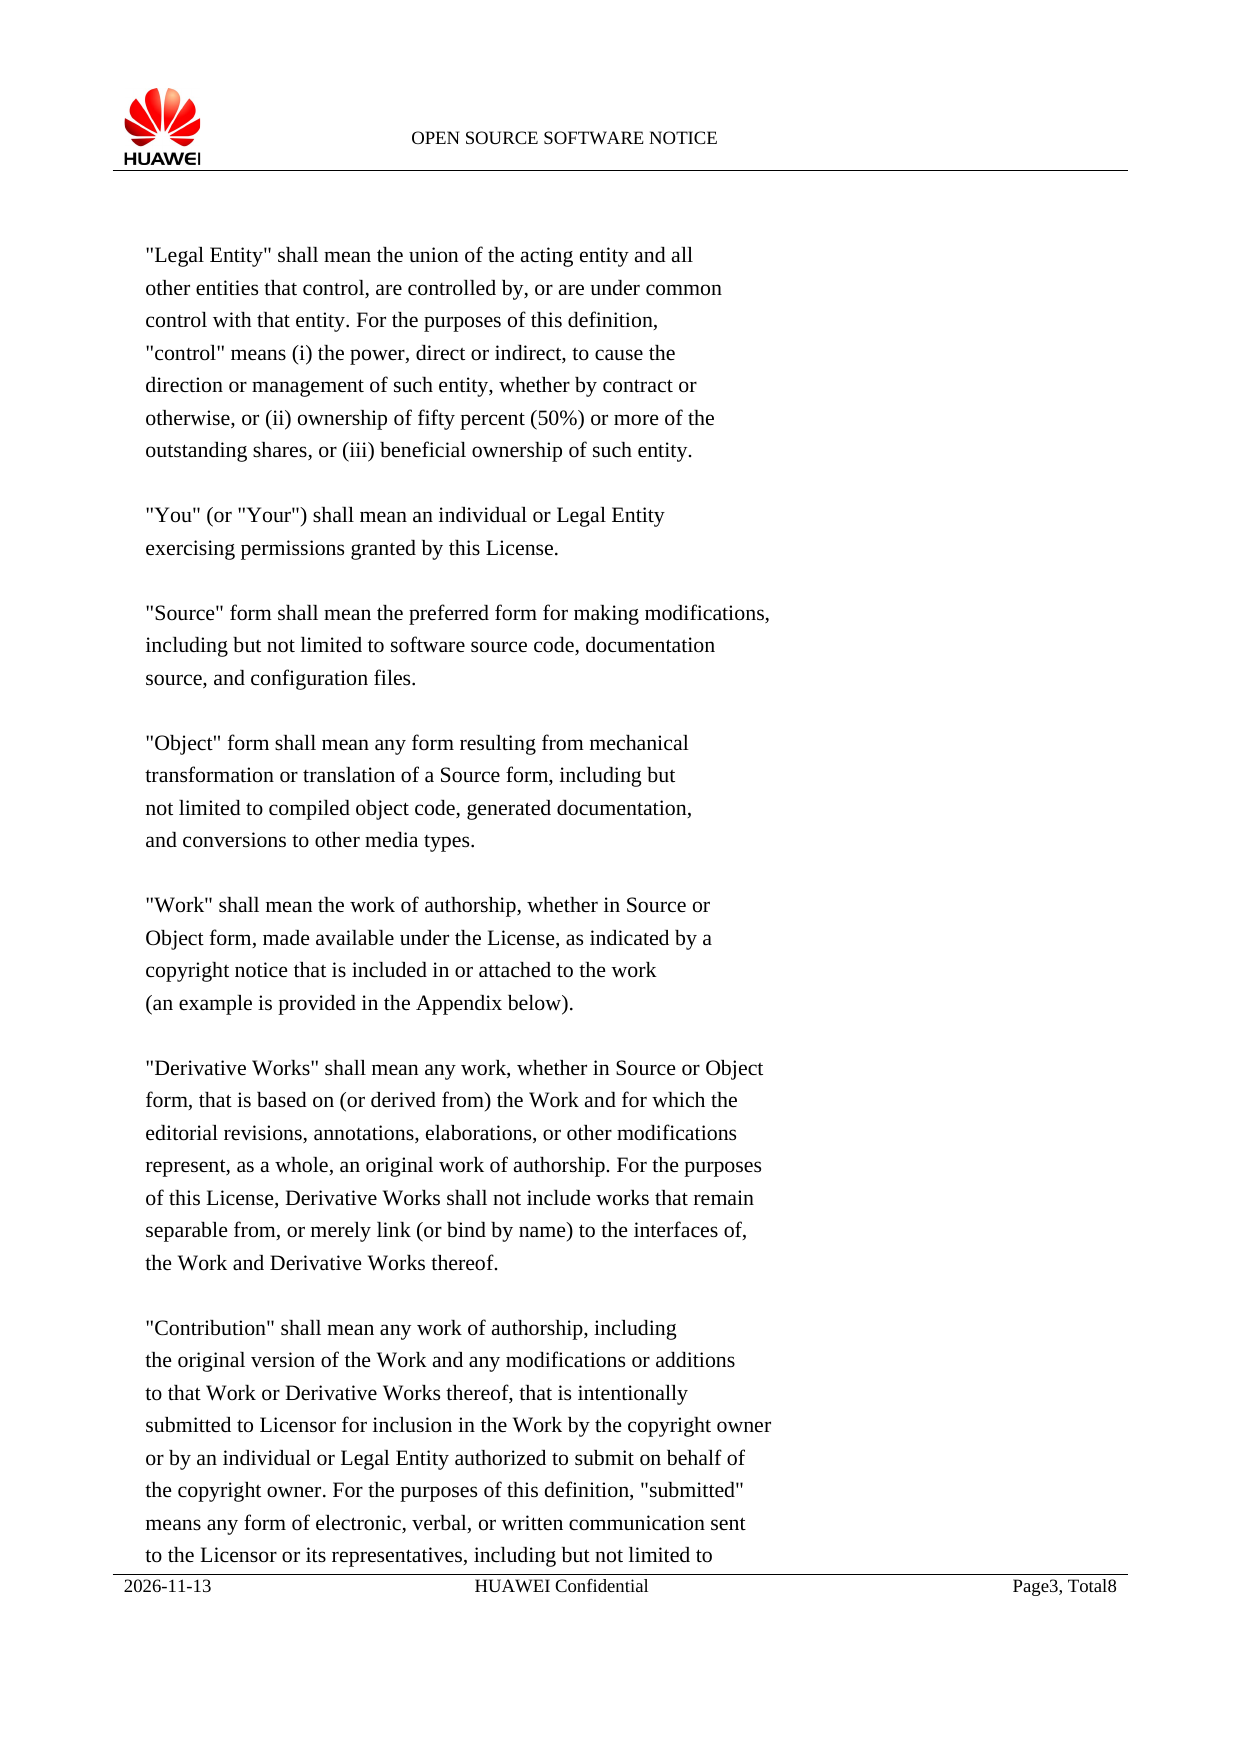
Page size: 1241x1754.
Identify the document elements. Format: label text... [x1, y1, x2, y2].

picture [124, 88, 201, 165]
